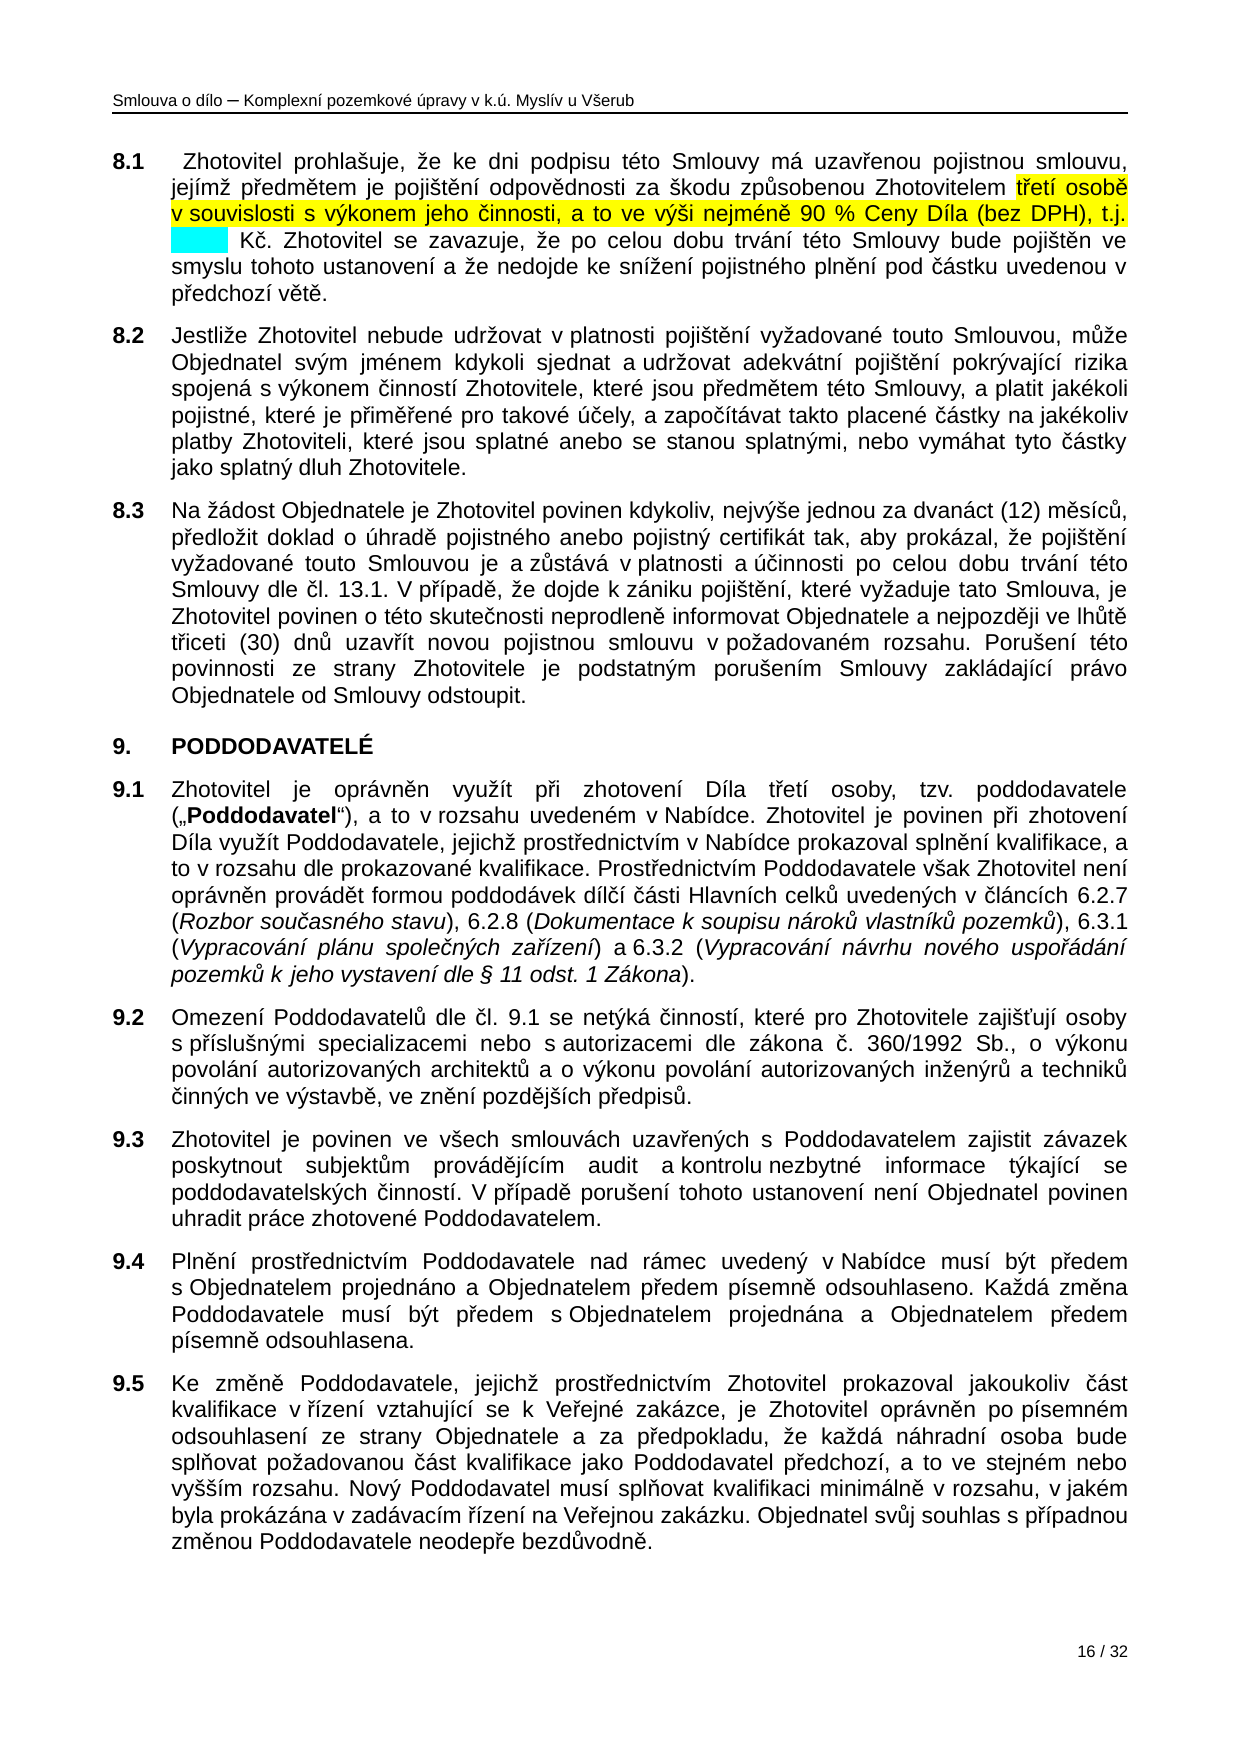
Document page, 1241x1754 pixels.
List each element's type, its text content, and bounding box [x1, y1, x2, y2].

text Ke změně Poddodavatele, jejichž prostřednictvím Zhotovitel prokazoval jakoukoliv část kvalifikace v řízení vztahující se k Veřejné zakázce, je Zhotovitel oprávněn po písemném odsouhlasení ze strany Objednatele a za předpokladu, že každá náhradní osoba bude splňovat požadovanou část kvalifikace jako Poddodavatel předchozí, a to ve stejném nebo vyšším rozsahu. Nový Poddodavatel musí splňovat kvalifikaci minimálně v rozsahu, v jakém byla prokázána v zadávacím řízení na Veřejnou zakázku. Objednatel svůj souhlas s případnou změnou Poddodavatele neodepře bezdůvodně. [112, 1370, 1128, 1554]
text Na žádost Objednatele je Zhotovitel povinen kdykoliv, nejvýše jednou za dvanáct (12) měsíců, předložit doklad o úhradě pojistného anebo pojistný certifikát tak, aby prokázal, že pojištění vyžadované touto Smlouvou je a zůstává v platnosti a účinnosti po celou dobu trvání této Smlouvy dle čl. 13.1. V případě, že dojde k zániku pojištění, které vyžaduje tato Smlouva, je Zhotovitel povinen o této skutečnosti neprodleně informovat Objednatele a nejpozději ve lhůtě třiceti (30) dnů uzavřít novou pojistnou smlouvu v požadovaném rozsahu. Porušení této povinnosti ze strany Zhotovitele je podstatným porušením Smlouvy zakládající právo Objednatele od Smlouvy odstoupit. [112, 497, 1128, 708]
text Plnění prostřednictvím Poddodavatele nad rámec uvedený v Nabídce musí být předem s Objednatelem projednáno a Objednatelem předem písemně odsouhlaseno. Každá změna Poddodavatele musí být předem s Objednatelem projednána a Objednatelem předem písemně odsouhlasena. [112, 1248, 1128, 1353]
text Jestliže Zhotovitel nebude udržovat v platnosti pojištění vyžadované touto Smlouvou, může Objednatel svým jménem kdykoli sjednat a udržovat adekvátní pojištění pokrývající rizika spojená s výkonem činností Zhotovitele, které jsou předmětem této Smlouvy, a platit jakékoli pojistné, které je přiměřené pro takové účely, a započítávat takto placené částky na jakékoliv platby Zhotoviteli, které jsou splatné anebo se stanou splatnými, nebo vymáhat tyto částky jako splatný dluh Zhotovitele. [112, 322, 1128, 481]
text Zhotovitel je povinen ve všech smlouvách uzavřených s Poddodavatelem zajistit závazek poskytnout subjektům provádějícím audit a kontrolu nezbytné informace týkající se poddodavatelských činností. V případě porušení tohoto ustanovení není Objednatel povinen uhradit práce zhotovené Poddodavatelem. [112, 1126, 1128, 1231]
text Poddodavatelé [112, 733, 1128, 759]
text Zhotovitel prohlašuje, že ke dni podpisu této Smlouvy má uzavřenou pojistnou smlouvu, jejímž předmětem je pojištění odpovědnosti za škodu způsobenou Zhotovitelem třetí osobě v souvislosti s výkonem jeho činnosti, a to ve výši nejméně 90 % Ceny Díla (bez DPH), t.j. Kč. Zhotovitel se zavazuje, že po celou dobu trvání této Smlouvy bude pojištěn ve smyslu tohoto ustanovení a že nedojde ke snížení pojistného plnění pod částku uvedenou v předchozí větě. [112, 148, 1128, 306]
text Omezení Poddodavatelů dle čl. 9.1 se netýká činností, které pro Zhotovitele zajišťují osoby s příslušnými specializacemi nebo s autorizacemi dle zákona č. 360/1992 Sb., o výkonu povolání autorizovaných architektů a o výkonu povolání autorizovaných inženýrů a techniků činných ve výstavbě, ve znění pozdějších předpisů. [112, 1004, 1128, 1109]
text Zhotovitel je oprávněn využít při zhotovení Díla třetí osoby, tzv. poddodavatele („Poddodavatel“), a to v rozsahu uvedeném v Nabídce. Zhotovitel je povinen při zhotovení Díla využít Poddodavatele, jejichž prostřednictvím v Nabídce prokazoval splnění kvalifikace, a to v rozsahu dle prokazované kvalifikace. Prostřednictvím Poddodavatele však Zhotovitel není oprávněn provádět formou poddodávek dílčí části Hlavních celků uvedených v článcích 6.2.7 (Rozbor současného stavu), 6.2.8 (Dokumentace k soupisu nároků vlastníků pozemků), 6.3.1 (Vypracování plánu společných zařízení) a 6.3.2 (Vypracování návrhu nového uspořádání pozemků k jeho vystavení dle § 11 odst. 1 Zákona). [112, 776, 1128, 987]
